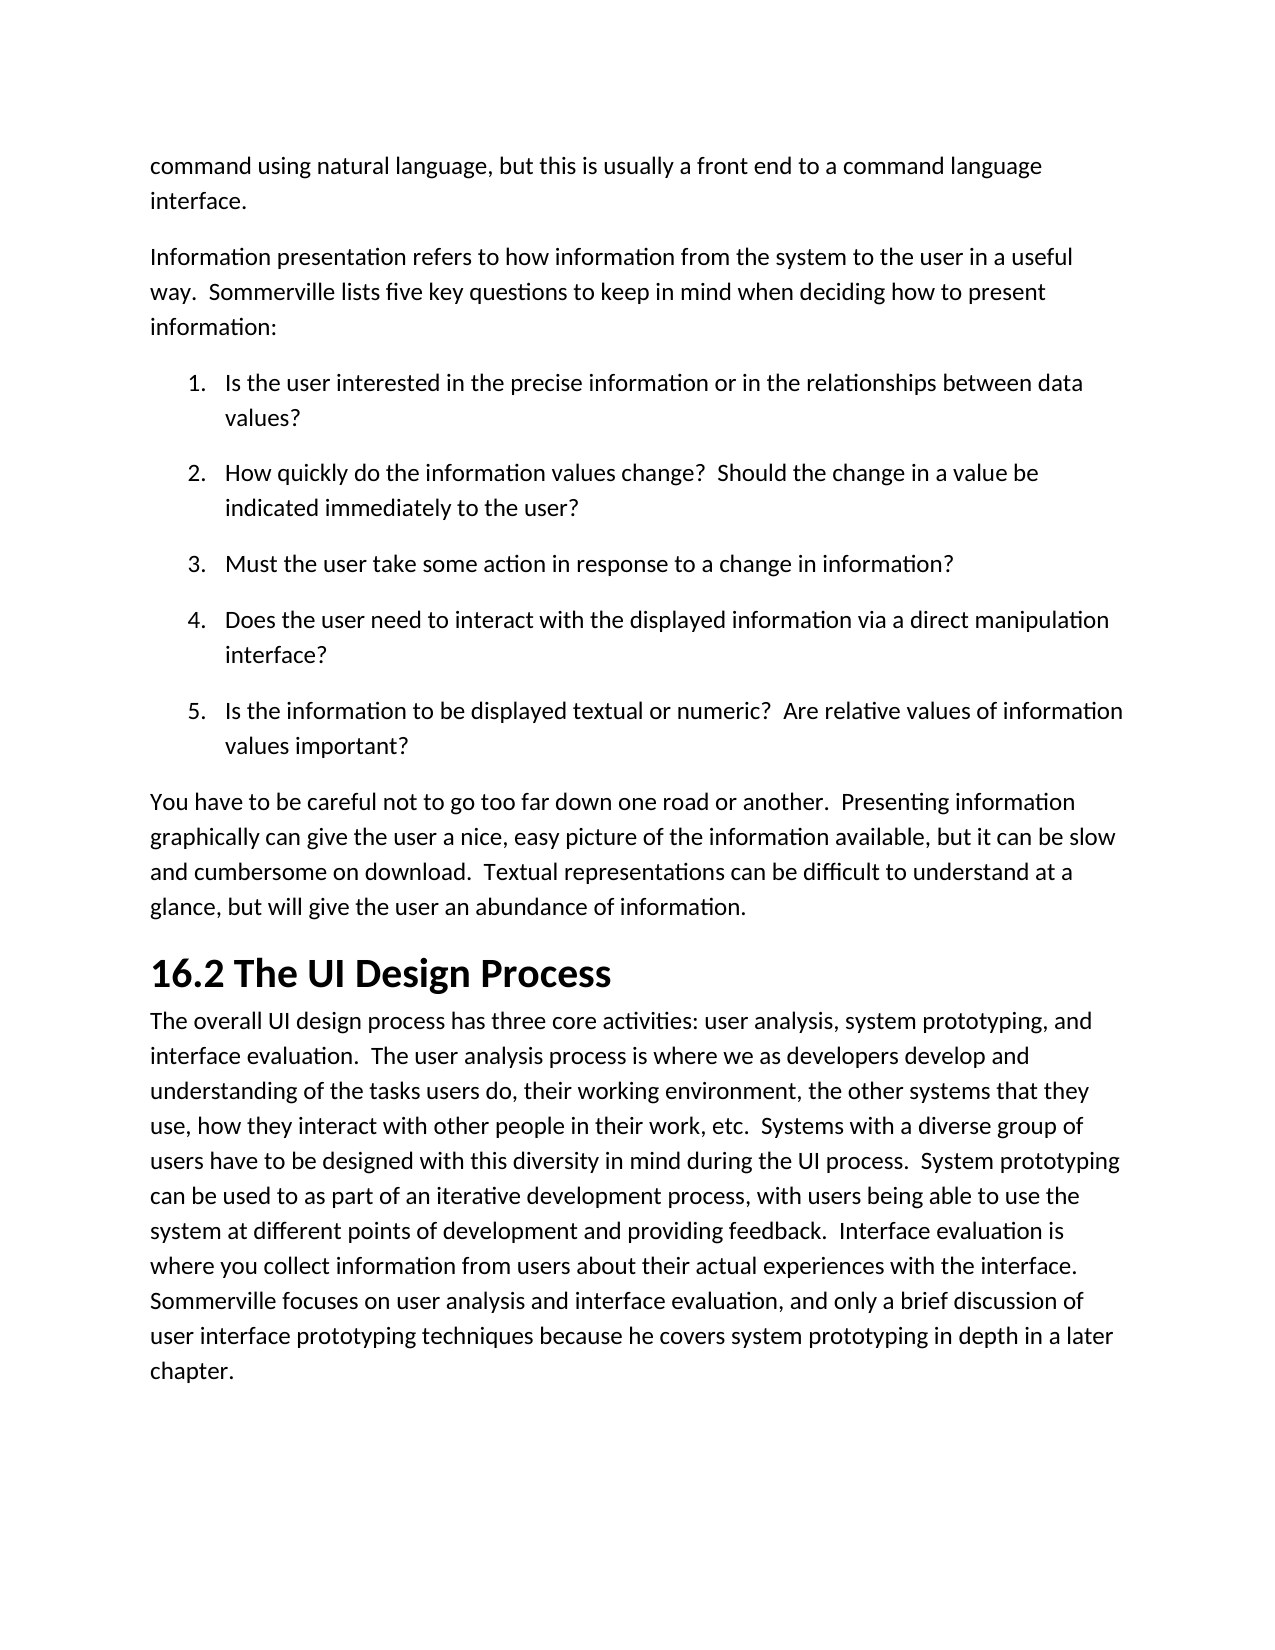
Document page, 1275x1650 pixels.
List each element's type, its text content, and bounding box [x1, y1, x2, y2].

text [150, 150, 1125, 216]
list Does the user need to interact with the displayed information via a direct manipulation interface? [187, 604, 1125, 670]
list Is the user interested in the precise information or in the relationships between data values? [187, 367, 1125, 432]
list Is the information to be displayed textual or numeric? Are relative values of information values important? [187, 695, 1125, 761]
text The overall UI design process has three core activities: user analysis, system prototyping, and interface evaluation. The user analysis process is where we as developers develop and understanding of the tasks users do, their working environment, the other systems that they use, how they interact with other people in their work, etc. Systems with a diverse group of users have to be designed with this diversity in mind during the UI process. System prototyping can be used to as part of an iterative development process, with users being able to use the system at different points of development and providing feedback. Interface evaluation is where you collect information from users about their actual experiences with the interface. Sommerville focuses on user analysis and interface evaluation, and only a brief discussion of user interface prototyping techniques because he covers system prototyping in depth in a later chapter. [150, 1005, 1125, 1386]
text You have to be careful not to go too far down one road or another. Presenting information graphically can give the user a nice, easy picture of the information available, but it can be slow and cumbersome on download. Textual representations can be difficult to understand at a glance, but will give the user an abundance of information. [150, 786, 1125, 921]
subtitle 16.2 The UI Design Process [150, 947, 1125, 997]
list Must the user take some action in response to a change in information? [187, 548, 1125, 579]
text Information presentation refers to how information from the system to the user in a useful way. Sommerville lists five key questions to keep in mind when deciding how to present information: [150, 241, 1125, 341]
list How quickly do the information values change? Should the change in a value be indicated immediately to the user? [187, 457, 1125, 523]
